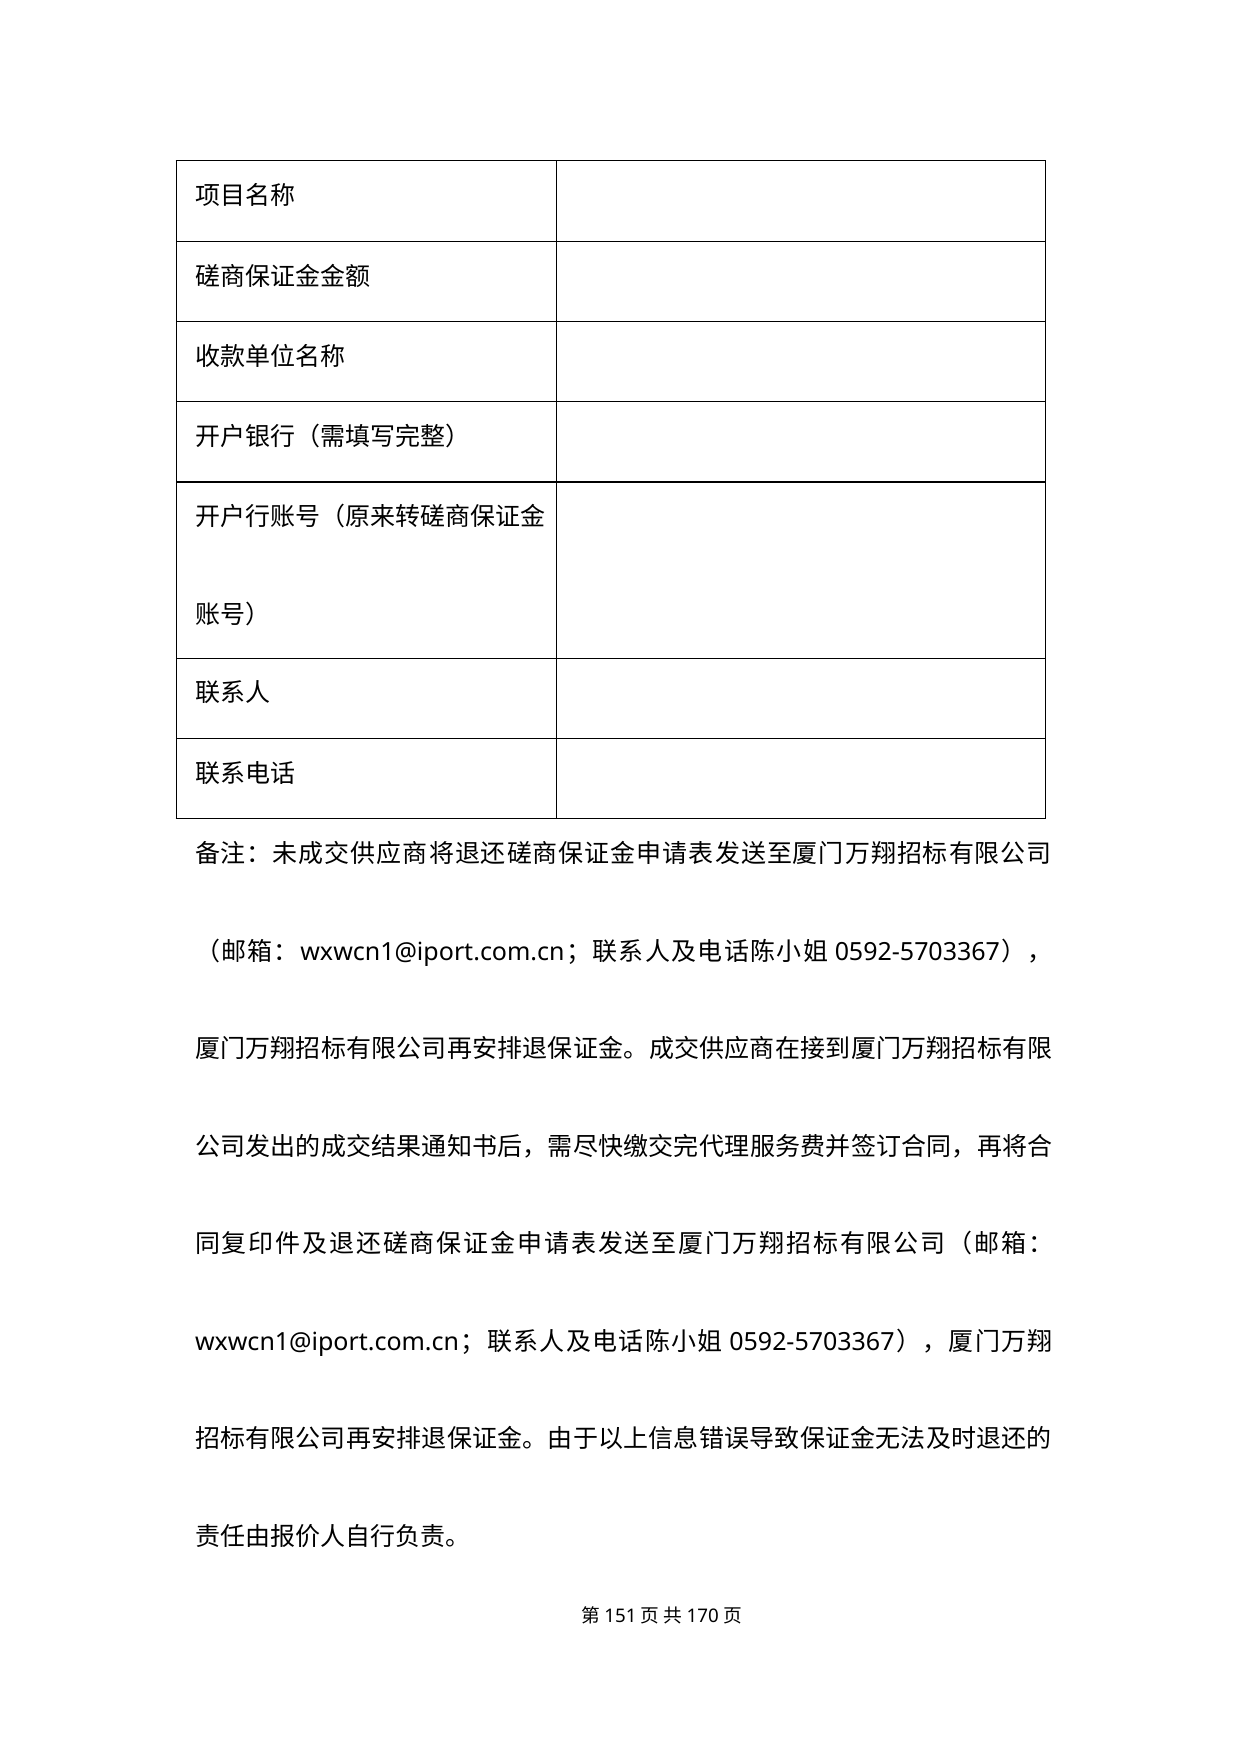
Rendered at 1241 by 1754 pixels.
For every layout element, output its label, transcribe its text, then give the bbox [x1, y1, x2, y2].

text 备注：未成交供应商将退还磋商保证金申请表发送至厦门万翔招标有限公司（邮箱：wxwcn1@iport.com.cn；联系人及电话陈小姐0592-5703367），厦门万翔招标有限公司再安排退保证金。成交供应商在接到厦门万翔招标有限公司发出的成交结果通知书后，需尽快缴交完代理服务费并签订合同，再将合同复印件及退还磋商保证金申请表发送至厦门万翔招标有限公司（邮箱：wxwcn1@iport.com.cn；联系人及电话陈小姐0592-5703367），厦门万翔招标有限公司再安排退保证金。由于以上信息错误导致保证金无法及时退还的责任由报价人自行负责。 [195, 819, 1053, 1567]
table_cell 磋商保证金金额 [177, 242, 556, 321]
table_cell 联系电话 [177, 739, 556, 818]
table_cell 项目名称 [177, 161, 556, 241]
table_cell [557, 242, 1045, 321]
table_cell [557, 483, 1045, 657]
table_cell 收款单位名称 [177, 322, 556, 401]
table_cell [557, 161, 1045, 241]
table_cell [557, 402, 1045, 481]
table_cell 开户银行（需填写完整） [177, 402, 556, 481]
table_cell 联系人 [177, 659, 556, 738]
table_cell [557, 659, 1045, 738]
table_cell [557, 322, 1045, 401]
table_cell 开户行账号（原来转磋商保证金账号） [177, 483, 556, 657]
table_cell [557, 739, 1045, 818]
